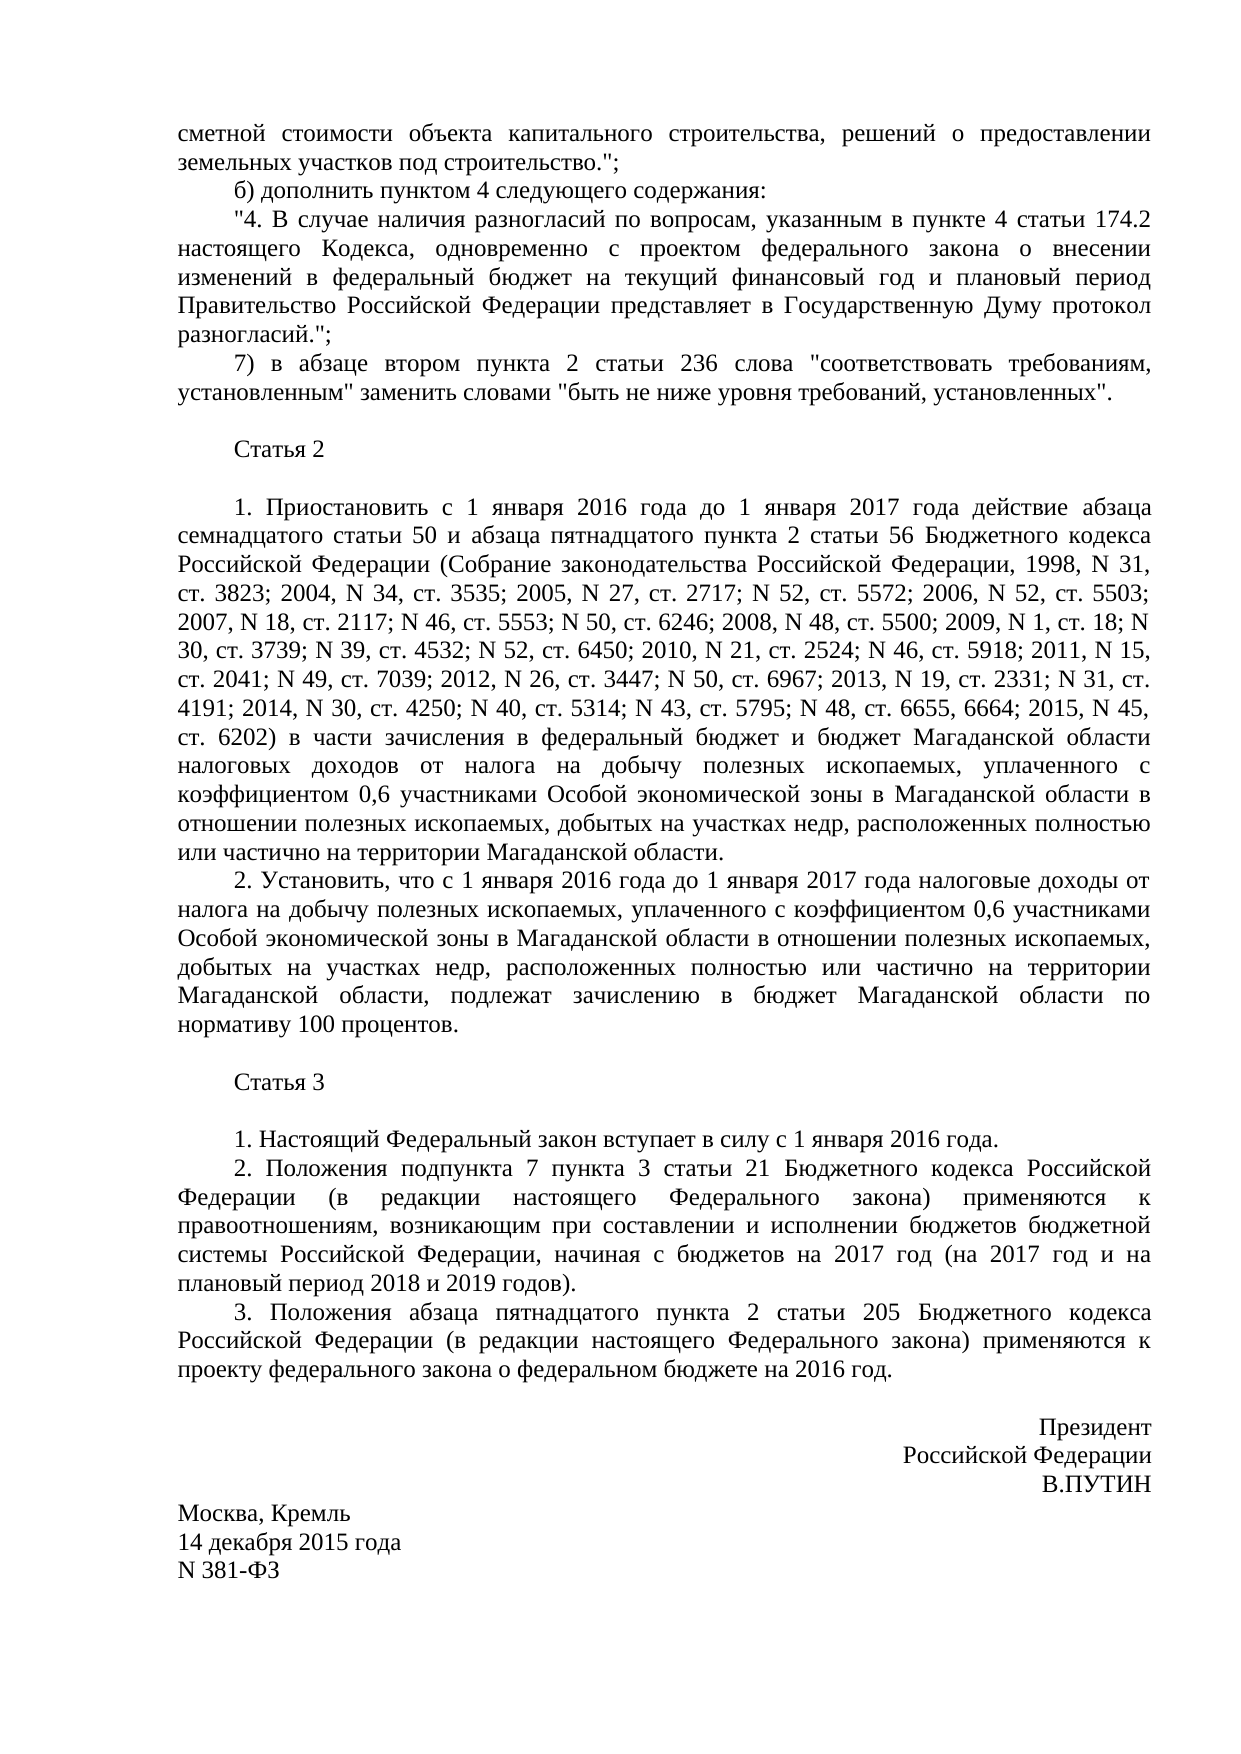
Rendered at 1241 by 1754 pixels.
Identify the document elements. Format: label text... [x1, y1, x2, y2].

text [177, 118, 1152, 176]
text 1. Приостановить с 1 января 2016 года до 1 января 2017 года действие абзаца семнадцатого статьи 50 и абзаца пятнадцатого пункта 2 статьи 56 Бюджетного кодекса Российской Федерации (Собрание законодательства Российской Федерации, 1998, N 31, ст. 3823; 2004, N 34, ст. 3535; 2005, N 27, ст. 2717; N 52, ст. 5572; 2006, N 52, ст. 5503; 2007, N 18, ст. 2117; N 46, ст. 5553; N 50, ст. 6246; 2008, N 48, ст. 5500; 2009, N 1, ст. 18; N 30, ст. 3739; N 39, ст. 4532; N 52, ст. 6450; 2010, N 21, ст. 2524; N 46, ст. 5918; 2011, N 15, ст. 2041; N 49, ст. 7039; 2012, N 26, ст. 3447; N 50, ст. 6967; 2013, N 19, ст. 2331; N 31, ст. 4191; 2014, N 30, ст. 4250; N 40, ст. 5314; N 43, ст. 5795; N 48, ст. 6655, 6664; 2015, N 45, ст. 6202) в части зачисления в федеральный бюджет и бюджет Магаданской области налоговых доходов от налога на добычу полезных ископаемых, уплаченного с коэффициентом 0,6 участниками Особой экономической зоны в Магаданской области в отношении полезных ископаемых, добытых на участках недр, расположенных полностью или частично на территории Магаданской области. [177, 492, 1152, 866]
text В.ПУТИН [177, 1469, 1152, 1498]
text 2. Положения подпункта 7 пункта 3 статьи 21 Бюджетного кодекса Российской Федерации (в редакции настоящего Федерального закона) применяются к правоотношениям, возникающим при составлении и исполнении бюджетов бюджетной системы Российской Федерации, начиная с бюджетов на 2017 год (на 2017 год и на плановый период 2018 и 2019 годов). [177, 1153, 1152, 1297]
text 1. Настоящий Федеральный закон вступает в силу с 1 января 2016 года. [177, 1124, 1152, 1153]
text 3. Положения абзаца пятнадцатого пункта 2 статьи 205 Бюджетного кодекса Российской Федерации (в редакции настоящего Федерального закона) применяются к проекту федерального закона о федеральном бюджете на 2016 год. [177, 1297, 1152, 1383]
text 2. Установить, что с 1 января 2016 года до 1 января 2017 года налоговые доходы от налога на добычу полезных ископаемых, уплаченного с коэффициентом 0,6 участниками Особой экономической зоны в Магаданской области в отношении полезных ископаемых, добытых на участках недр, расположенных полностью или частично на территории Магаданской области, подлежат зачислению в бюджет Магаданской области по нормативу 100 процентов. [177, 866, 1152, 1038]
text Статья 2 [177, 434, 1152, 463]
text б) дополнить пунктом 4 следующего содержания: [177, 176, 1152, 204]
text Москва, Кремль [177, 1498, 1152, 1527]
text Российской Федерации [177, 1441, 1152, 1469]
text N 381-ФЗ [177, 1556, 1152, 1584]
text 7) в абзаце втором пункта 2 статьи 236 слова "соответствовать требованиям, установленным" заменить словами "быть не ниже уровня требований, установленных". [177, 348, 1152, 406]
text Статья 3 [177, 1067, 1152, 1096]
text "4. В случае наличия разногласий по вопросам, указанным в пункте 4 статьи 174.2 настоящего Кодекса, одновременно с проектом федерального закона о внесении изменений в федеральный бюджет на текущий финансовый год и плановый период Правительство Российской Федерации представляет в Государственную Думу протокол разногласий."; [177, 204, 1152, 348]
text Президент [177, 1412, 1152, 1441]
text 14 декабря 2015 года [177, 1527, 1152, 1556]
